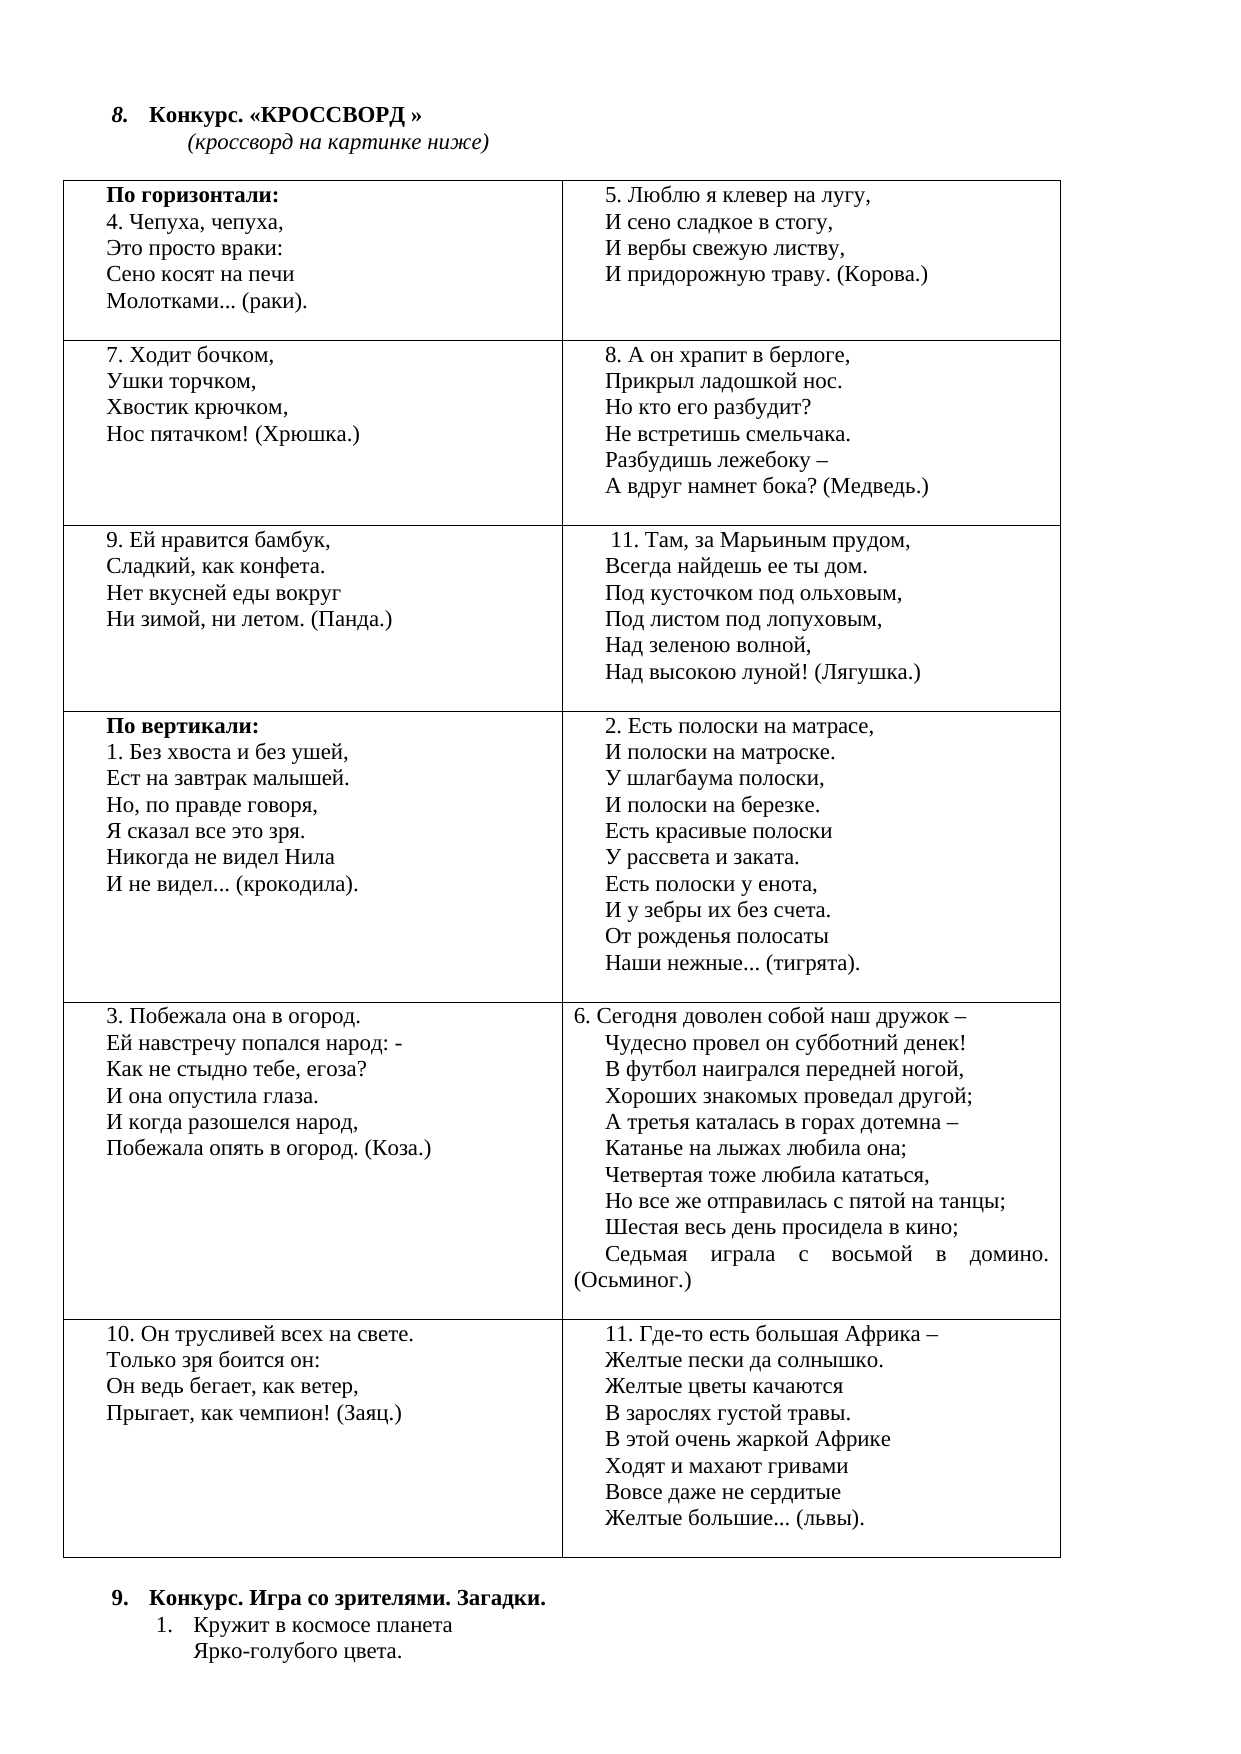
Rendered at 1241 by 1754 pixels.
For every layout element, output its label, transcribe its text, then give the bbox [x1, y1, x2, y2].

table_cell 3. Побежала она в огород. Ей навстречу попался народ: - Как не стыдно тебе, егоза? И она опустила глаза. И когда разошелся народ, Побежала опять в огород. (Коза.) [64, 1003, 562, 1319]
table_header 5. Люблю я клевер на лугу, И сено сладкое в стогу, И вербы свежую листву, И придорожную траву. (Корова.) [563, 181, 1060, 339]
table_cell 6. Сегодня доволен собой наш дружок – Чудесно провел он субботний денек! В футбол наигрался передней ногой, Хороших знакомых проведал другой; А третья каталась в горах дотемна – Катанье на лыжах любила она; Четвертая тоже любила кататься, Но все же отправилась с пятой на танцы; Шестая весь день просидела в кино; Седьмая играла с восьмой в домино. (Осьминог.) [563, 1003, 1060, 1319]
table_cell По вертикали: 1. Без хвоста и без ушей, Ест на завтрак малышей. Но, по правде говоря, Я сказал все это зря. Никогда не видел Нила И не видел... (крокодила). [64, 712, 562, 1002]
table_cell 2. Есть полоски на матрасе, И полоски на матроске. У шлагбаума полоски, И полоски на березке. Есть красивые полоски У рассвета и заката. Есть полоски у енота, И у зебры их без счета. От рожденья полосаты Наши нежные... (тигрята). [563, 712, 1060, 1002]
list (кроссворд на картинке ниже) [187, 128, 1165, 154]
text Ярко-голубого цвета. [193, 1637, 1165, 1663]
table_cell 8. А он храпит в берлоге, Прикрыл ладошкой нос. Но кто его разбудит? Не встретишь смельчака. Разбудишь лежебоку – А вдруг намнет бока? (Медведь.) [563, 341, 1060, 525]
list Конкурс. «КРОССВОРД » [111, 101, 1165, 128]
table_cell 7. Ходит бочком, Ушки торчком, Хвостик крючком, Нос пятачком! (Хрюшка.) [64, 341, 562, 525]
list Конкурс. Игра со зрителями. Загадки. [111, 1584, 1165, 1611]
table_header По горизонтали: 4. Чепуха, чепуха, Это просто враки: Сено косят на печи Молотками... (раки). [64, 181, 562, 339]
table_cell 11. Где-то есть большая Африка – Желтые пески да солнышко. Желтые цветы качаются В зарослях густой травы. В этой очень жаркой Африке Ходят и махают гривами Вовсе даже не сердитые Желтые большие... (львы). [563, 1320, 1060, 1557]
table_cell 10. Он трусливей всех на свете. Только зря боится он: Он ведь бегает, как ветер, Прыгает, как чемпион! (Заяц.) [64, 1320, 562, 1557]
table_cell 9. Ей нравится бамбук, Сладкий, как конфета. Нет вкусней еды вокруг Ни зимой, ни летом. (Панда.) [64, 526, 562, 711]
list Кружит в космосе планета [156, 1611, 1165, 1637]
table_cell 11. Там, за Марьиным прудом, Всегда найдешь ее ты дом. Под кусточком под ольховым, Под листом под лопуховым, Над зеленою волной, Над высокою луной! (Лягушка.) [563, 526, 1060, 711]
